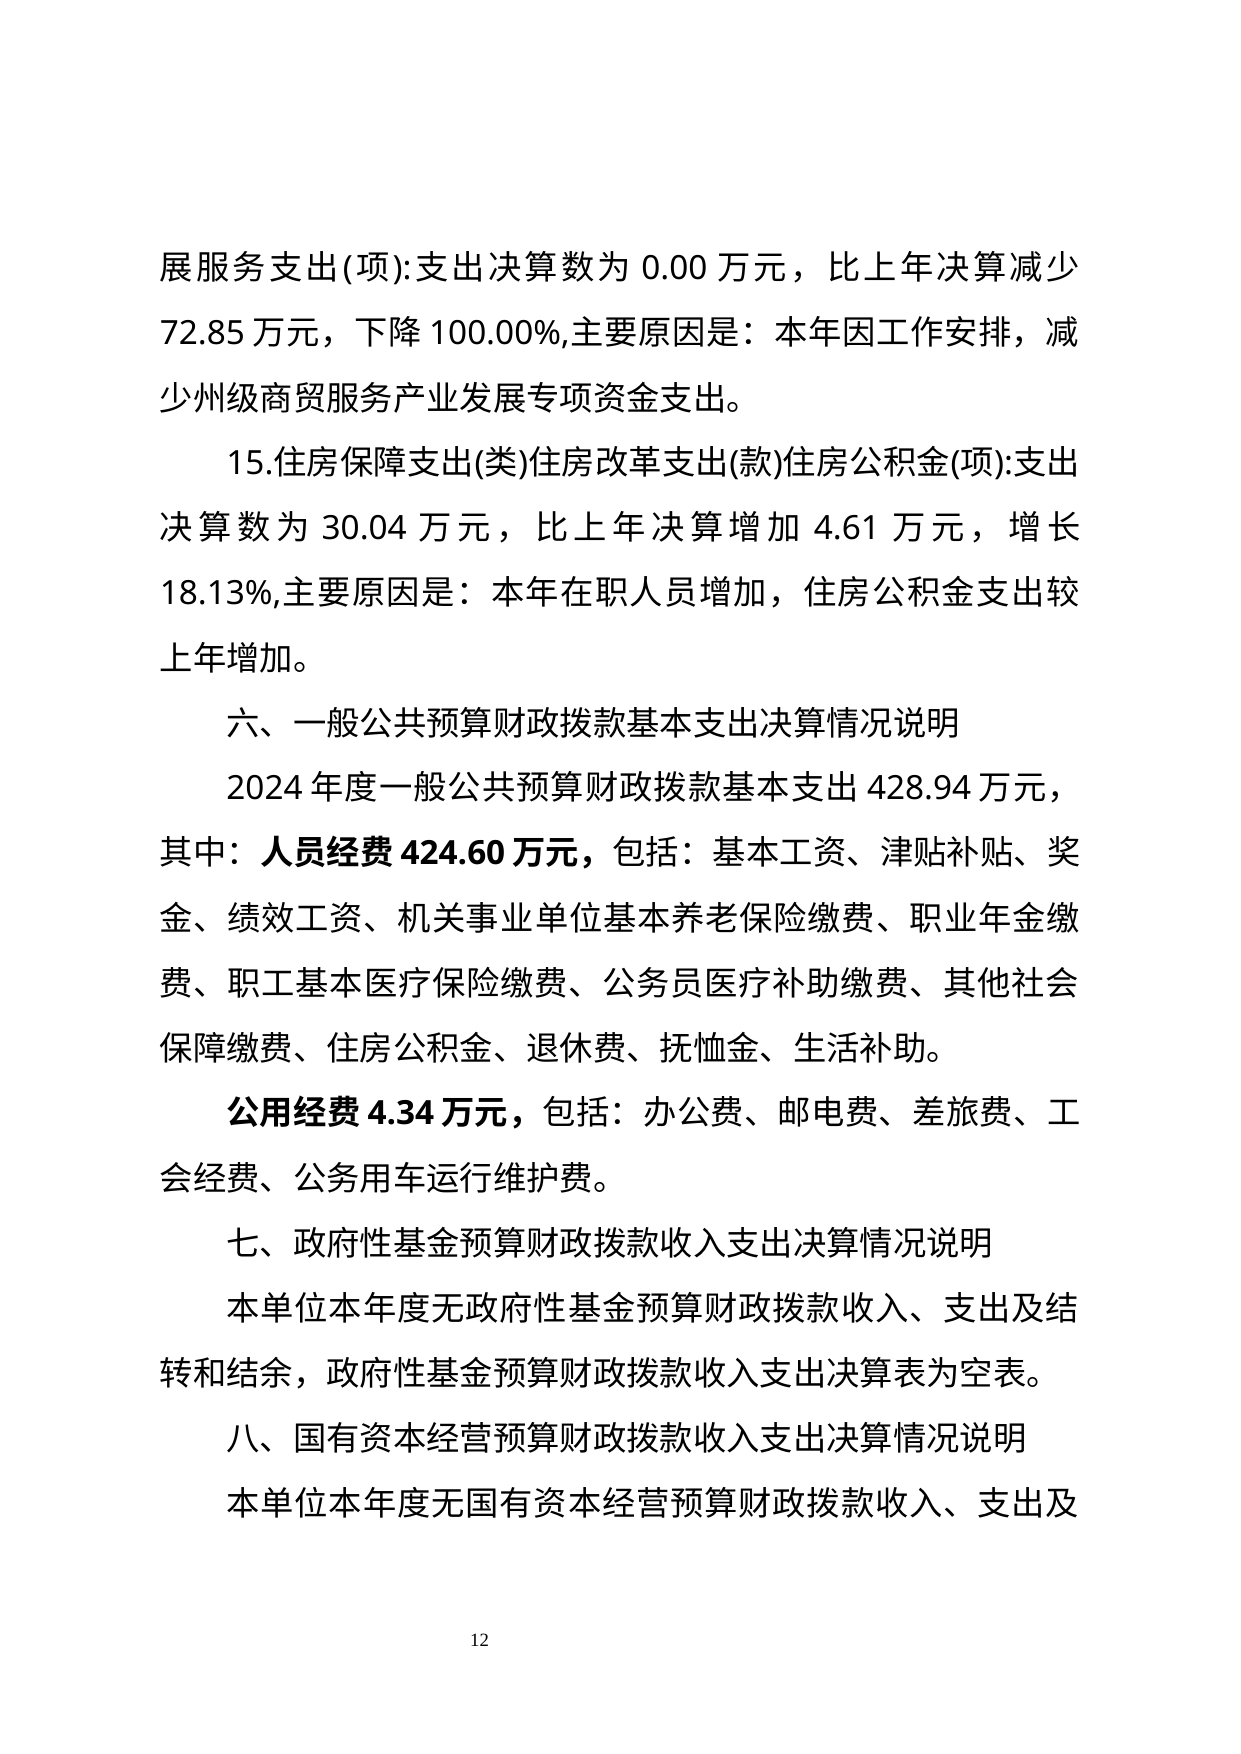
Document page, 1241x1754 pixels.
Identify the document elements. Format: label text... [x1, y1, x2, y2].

text 六、一般公共预算财政拨款基本支出决算情况说明 [159, 688, 1081, 753]
text 15.住房保障支出(类)住房改革支出(款)住房公积金(项):支出决算数为30.04万元，比上年决算增加4.61万元，增长18.13%,主要原因是：本年在职人员增加，住房公积金支出较上年增加。 [159, 428, 1081, 688]
text 八、国有资本经营预算财政拨款收入支出决算情况说明 [159, 1403, 1081, 1468]
text 本单位本年度无政府性基金预算财政拨款收入、支出及结转和结余，政府性基金预算财政拨款收入支出决算表为空表。 [159, 1273, 1081, 1403]
text 2024年度一般公共预算财政拨款基本支出428.94万元，其中：人员经费424.60万元，包括：基本工资、津贴补贴、奖金、绩效工资、机关事业单位基本养老保险缴费、职业年金缴费、职工基本医疗保险缴费、公务员医疗补助缴费、其他社会保障缴费、住房公积金、退休费、抚恤金、生活补助。 [159, 753, 1081, 1078]
text 七、政府性基金预算财政拨款收入支出决算情况说明 [159, 1208, 1081, 1273]
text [159, 233, 1081, 428]
text 公用经费4.34万元，包括：办公费、邮电费、差旅费、工会经费、公务用车运行维护费。 [159, 1078, 1081, 1208]
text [159, 1468, 1081, 1533]
